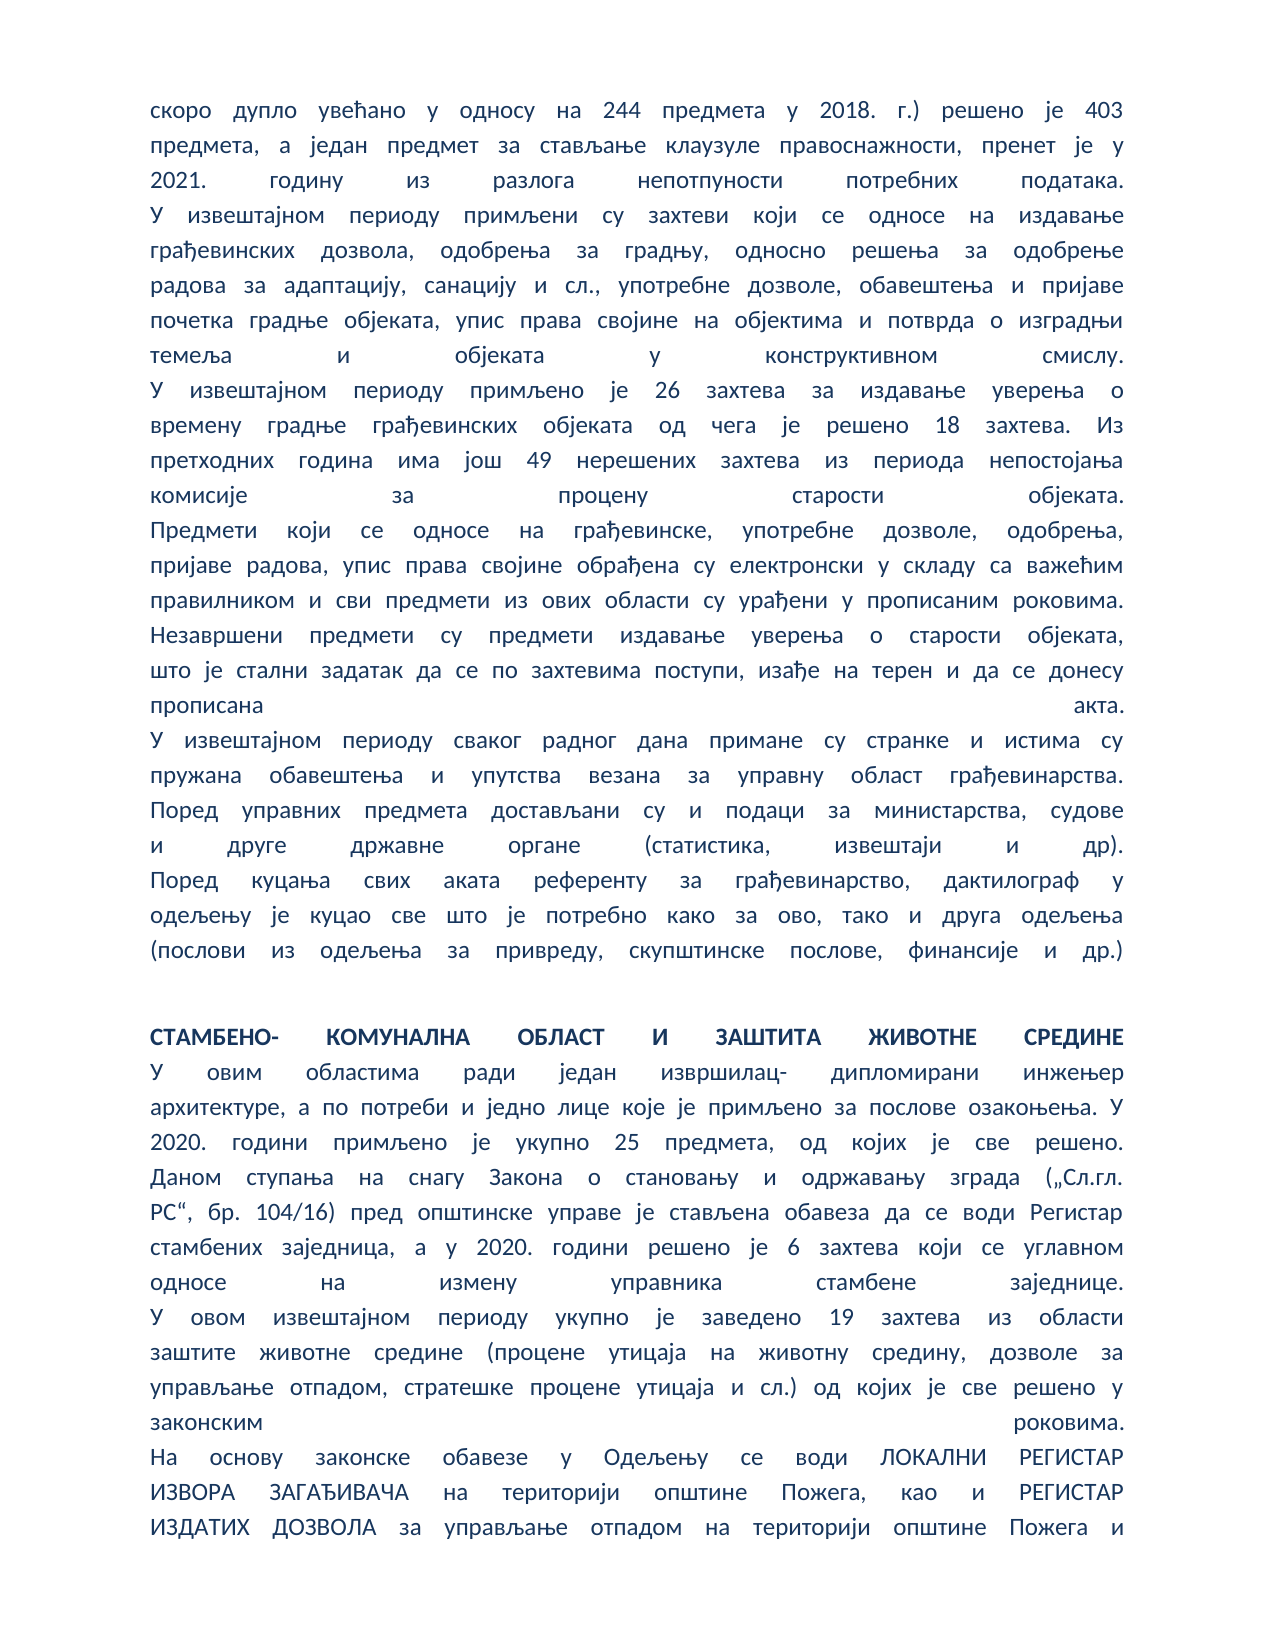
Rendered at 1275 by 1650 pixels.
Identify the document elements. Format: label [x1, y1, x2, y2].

text [150, 1021, 1125, 1542]
text [150, 94, 1125, 996]
